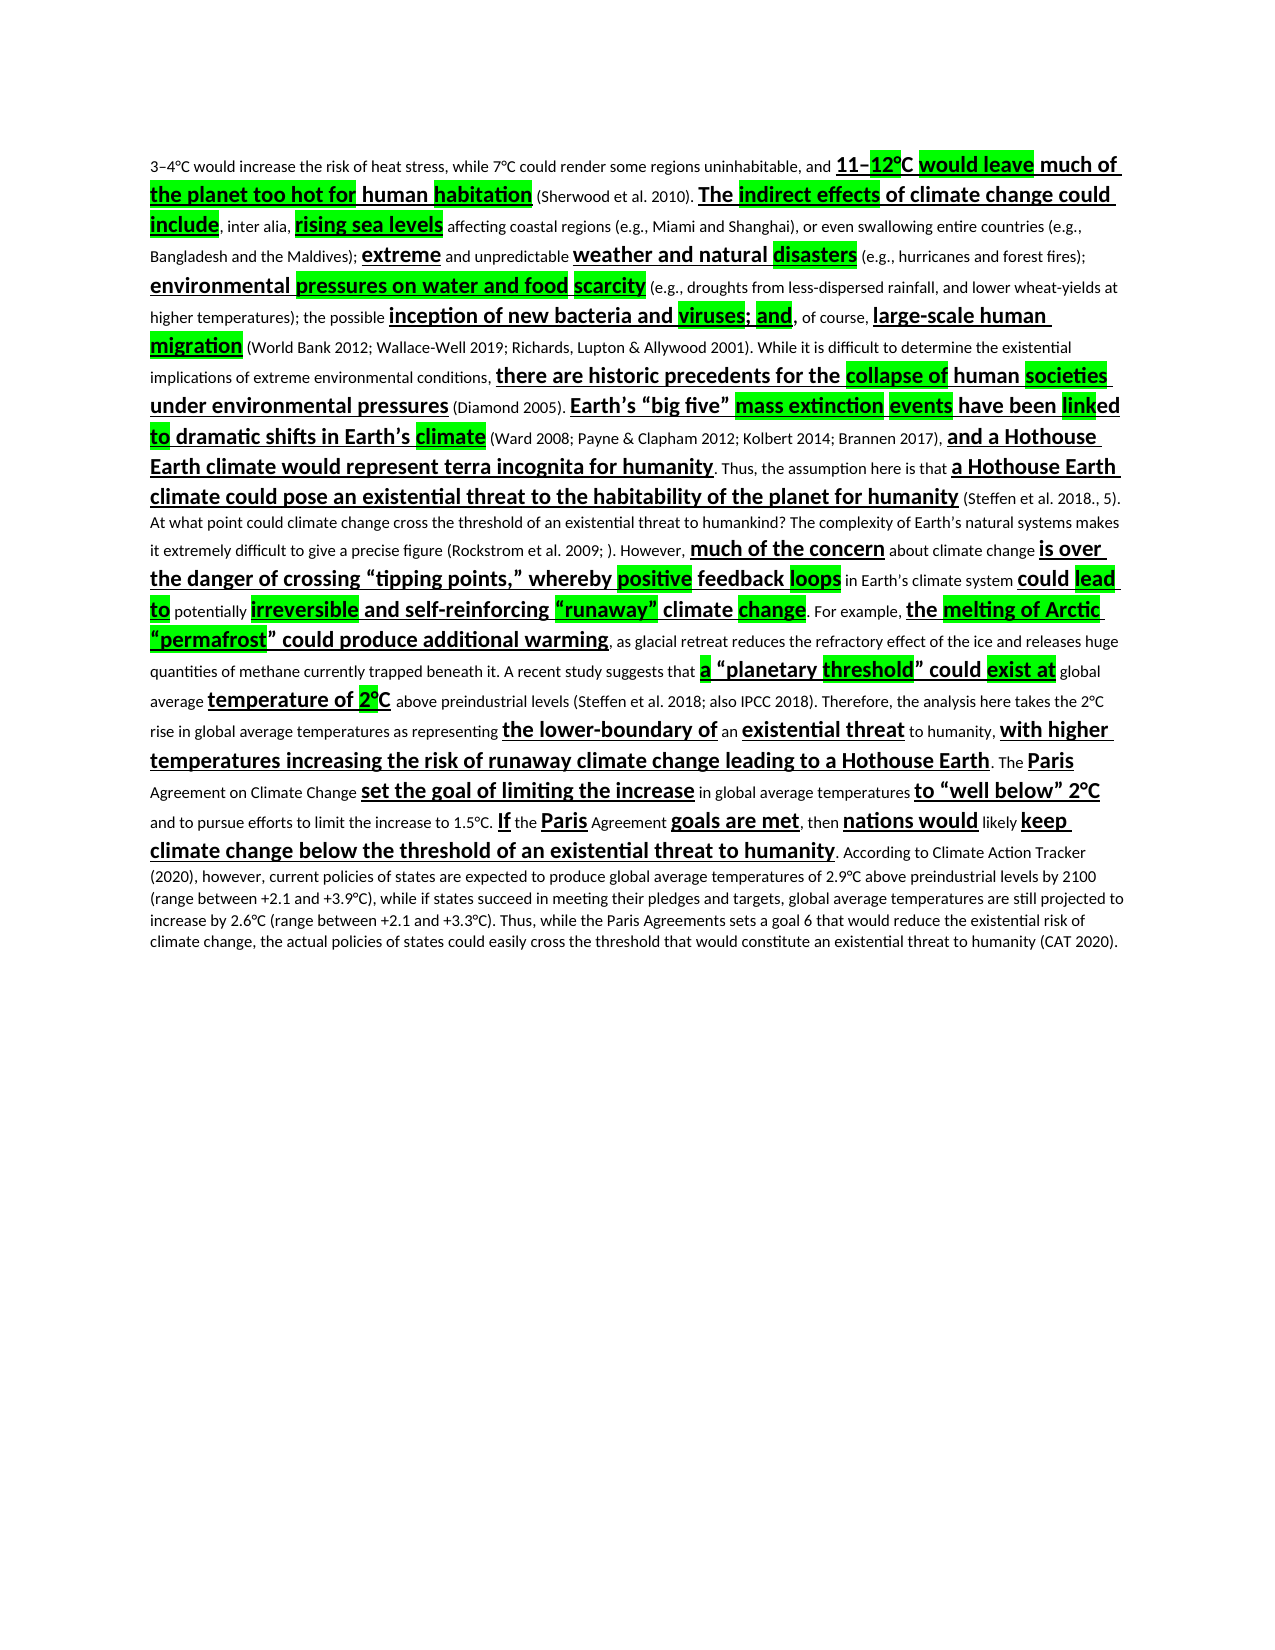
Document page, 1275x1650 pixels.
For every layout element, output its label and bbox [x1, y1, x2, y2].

text [150, 150, 1125, 952]
